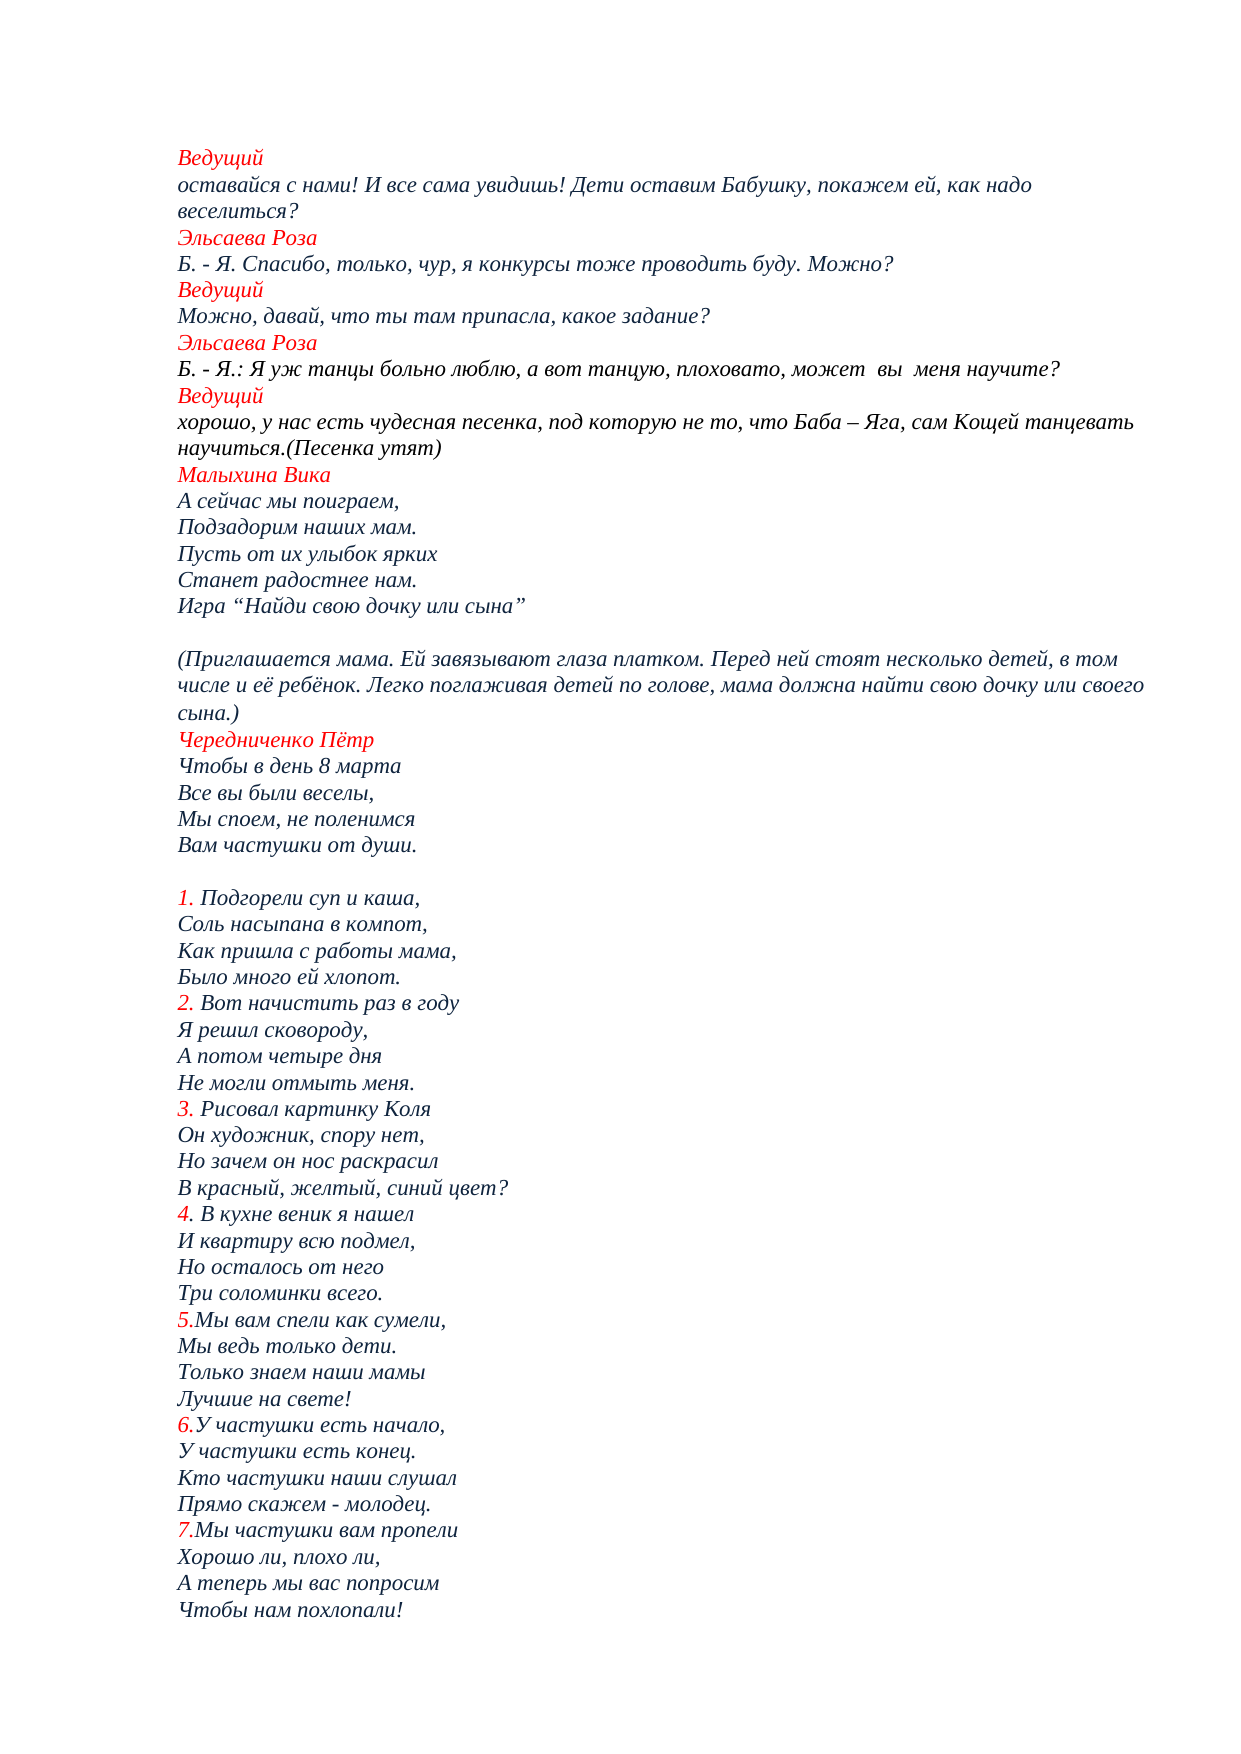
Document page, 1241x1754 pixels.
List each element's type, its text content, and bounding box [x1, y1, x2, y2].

text Лучшие на свете! [177, 1385, 1152, 1411]
text Только знаем наши мамы [177, 1358, 1152, 1385]
text Подзадорим наших мам. [177, 513, 1152, 540]
text Игра “Найди свою дочку или сына” [177, 592, 1152, 619]
text Чередниченко Пётр [177, 726, 1152, 752]
text Эльсаева Роза [177, 329, 1152, 355]
text Прямо скажем - молодец. [177, 1490, 1152, 1517]
text А сейчас мы поиграем, [177, 487, 1152, 513]
text Мы ведь только дети. [177, 1332, 1152, 1358]
text Б. - Я. Спасибо, только, чур, я конкурсы тоже проводить буду. Можно? [177, 250, 1152, 276]
text Я решил сковороду, [177, 1016, 1152, 1042]
text А теперь мы вас попросим [177, 1569, 1152, 1596]
text Вам частушки от души. [177, 831, 1152, 858]
text Кто частушки наши слушал [177, 1464, 1152, 1490]
text И квартиру всю подмел, [177, 1227, 1152, 1253]
text Ведущий [177, 144, 1152, 171]
text Хорошо ли, плохо ли, [177, 1543, 1152, 1569]
text хорошо, у нас есть чудесная песенка, под которую не то, что Баба – Яга, сам Кощей танцевать научиться.(Песенка утят) [177, 408, 1152, 461]
text Чтобы нам похлопали! [177, 1596, 1152, 1622]
text Ведущий [177, 276, 1152, 303]
text 3. Рисовал картинку Коля [177, 1095, 1152, 1121]
text 1. Подгорели суп и каша, [177, 884, 1152, 910]
text Три соломинки всего. [177, 1279, 1152, 1306]
text А потом четыре дня [177, 1042, 1152, 1068]
text Мы споем, не поленимся [177, 805, 1152, 831]
text В красный, желтый, синий цвет? [177, 1174, 1152, 1200]
text Соль насыпана в компот, [177, 910, 1152, 937]
text Б. - Я.: Я уж танцы больно люблю, а вот танцую, плоховато, может вы меня научите? [177, 355, 1152, 382]
text оставайся с нами! И все сама увидишь! Дети оставим Бабушку, покажем ей, как надо веселиться? [177, 171, 1152, 223]
text Он художник, спору нет, [177, 1121, 1152, 1148]
text Эльсаева Роза [177, 223, 1152, 250]
text Все вы были веселы, [177, 779, 1152, 805]
text Ведущий [177, 382, 1152, 408]
text Не могли отмыть меня. [177, 1068, 1152, 1095]
text 2. Вот начистить раз в году [177, 989, 1152, 1016]
text Чтобы в день 8 марта [177, 752, 1152, 779]
text Но осталось от него [177, 1253, 1152, 1279]
text Как пришла с работы мама, [177, 937, 1152, 963]
text 4. В кухне веник я нашел [177, 1200, 1152, 1227]
text Можно, давай, что ты там припасла, какое задание? [177, 303, 1152, 329]
text 7.Мы частушки вам пропели [177, 1517, 1152, 1543]
text Пусть от их улыбок ярких [177, 540, 1152, 566]
text Было много ей хлопот. [177, 963, 1152, 989]
text (Приглашается мама. Ей завязывают глаза платком. Перед ней стоят несколько детей, в том числе и её ребёнок. Легко поглаживая детей по голове, мама должна найти свою дочку или своего сына.) [177, 645, 1152, 726]
text Станет радостнее нам. [177, 566, 1152, 592]
text Но зачем он нос раскрасил [177, 1148, 1152, 1174]
text 5.Мы вам спели как сумели, [177, 1306, 1152, 1332]
text 6.У частушки есть начало, [177, 1411, 1152, 1437]
text Малыхина Вика [177, 461, 1152, 487]
text У частушки есть конец. [177, 1437, 1152, 1464]
